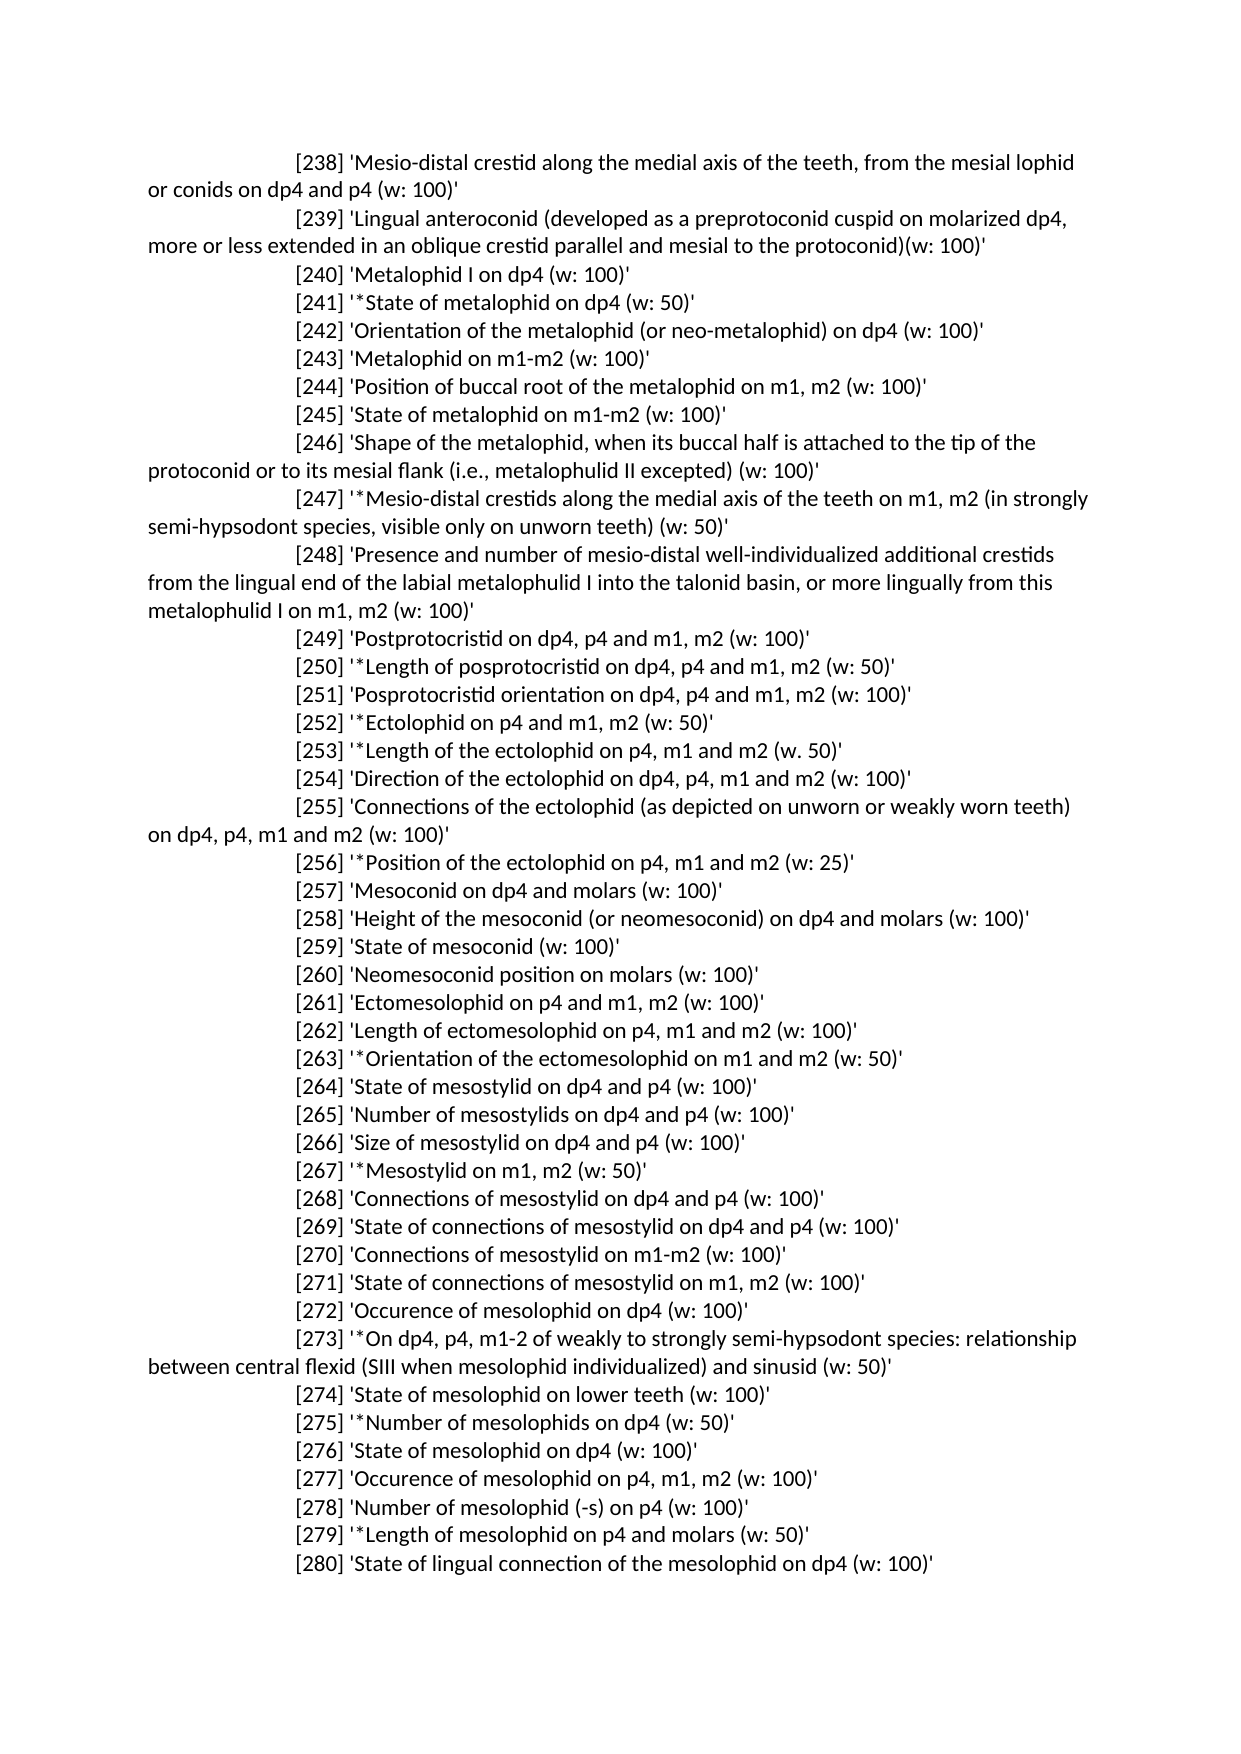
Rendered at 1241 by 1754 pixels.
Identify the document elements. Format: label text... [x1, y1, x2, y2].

text [247] '*Mesio-distal crestids along the medial axis of the teeth on m1, m2 (in strongly semi-hypsodont species, visible only on unworn teeth) (w: 50)' [148, 484, 1093, 540]
text [238] 'Mesio-distal crestid along the medial axis of the teeth, from the mesial lophid or conids on dp4 and p4 (w: 100)' [148, 148, 1093, 204]
text [257] 'Mesoconid on dp4 and molars (w: 100)' [148, 876, 1093, 904]
text [242] 'Orientation of the metalophid (or neo-metalophid) on dp4 (w: 100)' [148, 316, 1093, 344]
text [262] 'Length of ectomesolophid on p4, m1 and m2 (w: 100)' [148, 1016, 1093, 1044]
text [259] 'State of mesoconid (w: 100)' [148, 932, 1093, 960]
text [265] 'Number of mesostylids on dp4 and p4 (w: 100)' [148, 1100, 1093, 1128]
text [260] 'Neomesoconid position on molars (w: 100)' [148, 960, 1093, 988]
text [255] 'Connections of the ectolophid (as depicted on unworn or weakly worn teeth) on dp4, p4, m1 and m2 (w: 100)' [148, 792, 1093, 848]
text [277] 'Occurence of mesolophid on p4, m1, m2 (w: 100)' [148, 1464, 1093, 1493]
text [274] 'State of mesolophid on lower teeth (w: 100)' [148, 1381, 1093, 1408]
text [249] 'Postprotocristid on dp4, p4 and m1, m2 (w: 100)' [148, 624, 1093, 652]
text [279] '*Length of mesolophid on p4 and molars (w: 50)' [148, 1521, 1093, 1549]
text [248] 'Presence and number of mesio-distal well-individualized additional crestids from the lingual end of the labial metalophulid I into the talonid basin, or more lingually from this metalophulid I on m1, m2 (w: 100)' [148, 540, 1093, 624]
text [240] 'Metalophid I on dp4 (w: 100)' [148, 260, 1093, 288]
text [272] 'Occurence of mesolophid on dp4 (w: 100)' [148, 1296, 1093, 1324]
text [254] 'Direction of the ectolophid on dp4, p4, m1 and m2 (w: 100)' [148, 764, 1093, 792]
text [268] 'Connections of mesostylid on dp4 and p4 (w: 100)' [148, 1184, 1093, 1212]
text [276] 'State of mesolophid on dp4 (w: 100)' [148, 1437, 1093, 1464]
text [275] '*Number of mesolophids on dp4 (w: 50)' [148, 1408, 1093, 1437]
text [278] 'Number of mesolophid (-s) on p4 (w: 100)' [148, 1493, 1093, 1521]
text [271] 'State of connections of mesostylid on m1, m2 (w: 100)' [148, 1268, 1093, 1296]
text [241] '*State of metalophid on dp4 (w: 50)' [148, 288, 1093, 316]
text [261] 'Ectomesolophid on p4 and m1, m2 (w: 100)' [148, 988, 1093, 1016]
text [258] 'Height of the mesoconid (or neomesoconid) on dp4 and molars (w: 100)' [148, 904, 1093, 932]
text [270] 'Connections of mesostylid on m1-m2 (w: 100)' [148, 1240, 1093, 1268]
text [250] '*Length of posprotocristid on dp4, p4 and m1, m2 (w: 50)' [148, 652, 1093, 680]
text [245] 'State of metalophid on m1-m2 (w: 100)' [148, 400, 1093, 428]
text [267] '*Mesostylid on m1, m2 (w: 50)' [148, 1156, 1093, 1184]
text [252] '*Ectolophid on p4 and m1, m2 (w: 50)' [148, 708, 1093, 736]
text [266] 'Size of mesostylid on dp4 and p4 (w: 100)' [148, 1128, 1093, 1156]
text [280] 'State of lingual connection of the mesolophid on dp4 (w: 100)' [148, 1549, 1093, 1577]
text [263] '*Orientation of the ectomesolophid on m1 and m2 (w: 50)' [148, 1044, 1093, 1072]
text [264] 'State of mesostylid on dp4 and p4 (w: 100)' [148, 1072, 1093, 1100]
text [269] 'State of connections of mesostylid on dp4 and p4 (w: 100)' [148, 1212, 1093, 1240]
text [256] '*Position of the ectolophid on p4, m1 and m2 (w: 25)' [148, 848, 1093, 876]
text [244] 'Position of buccal root of the metalophid on m1, m2 (w: 100)' [148, 372, 1093, 400]
text [251] 'Posprotocristid orientation on dp4, p4 and m1, m2 (w: 100)' [148, 680, 1093, 708]
text [243] 'Metalophid on m1-m2 (w: 100)' [148, 344, 1093, 372]
text [273] '*On dp4, p4, m1-2 of weakly to strongly semi-hypsodont species: relationship between central flexid (SIII when mesolophid individualized) and sinusid (w: 50)' [148, 1324, 1093, 1381]
text [246] 'Shape of the metalophid, when its buccal half is attached to the tip of the protoconid or to its mesial flank (i.e., metalophulid II excepted) (w: 100)' [148, 428, 1093, 484]
text [239] 'Lingual anteroconid (developed as a preprotoconid cuspid on molarized dp4, more or less extended in an oblique crestid parallel and mesial to the protoconid)(w: 100)' [148, 204, 1093, 260]
text [253] '*Length of the ectolophid on p4, m1 and m2 (w. 50)' [148, 736, 1093, 764]
